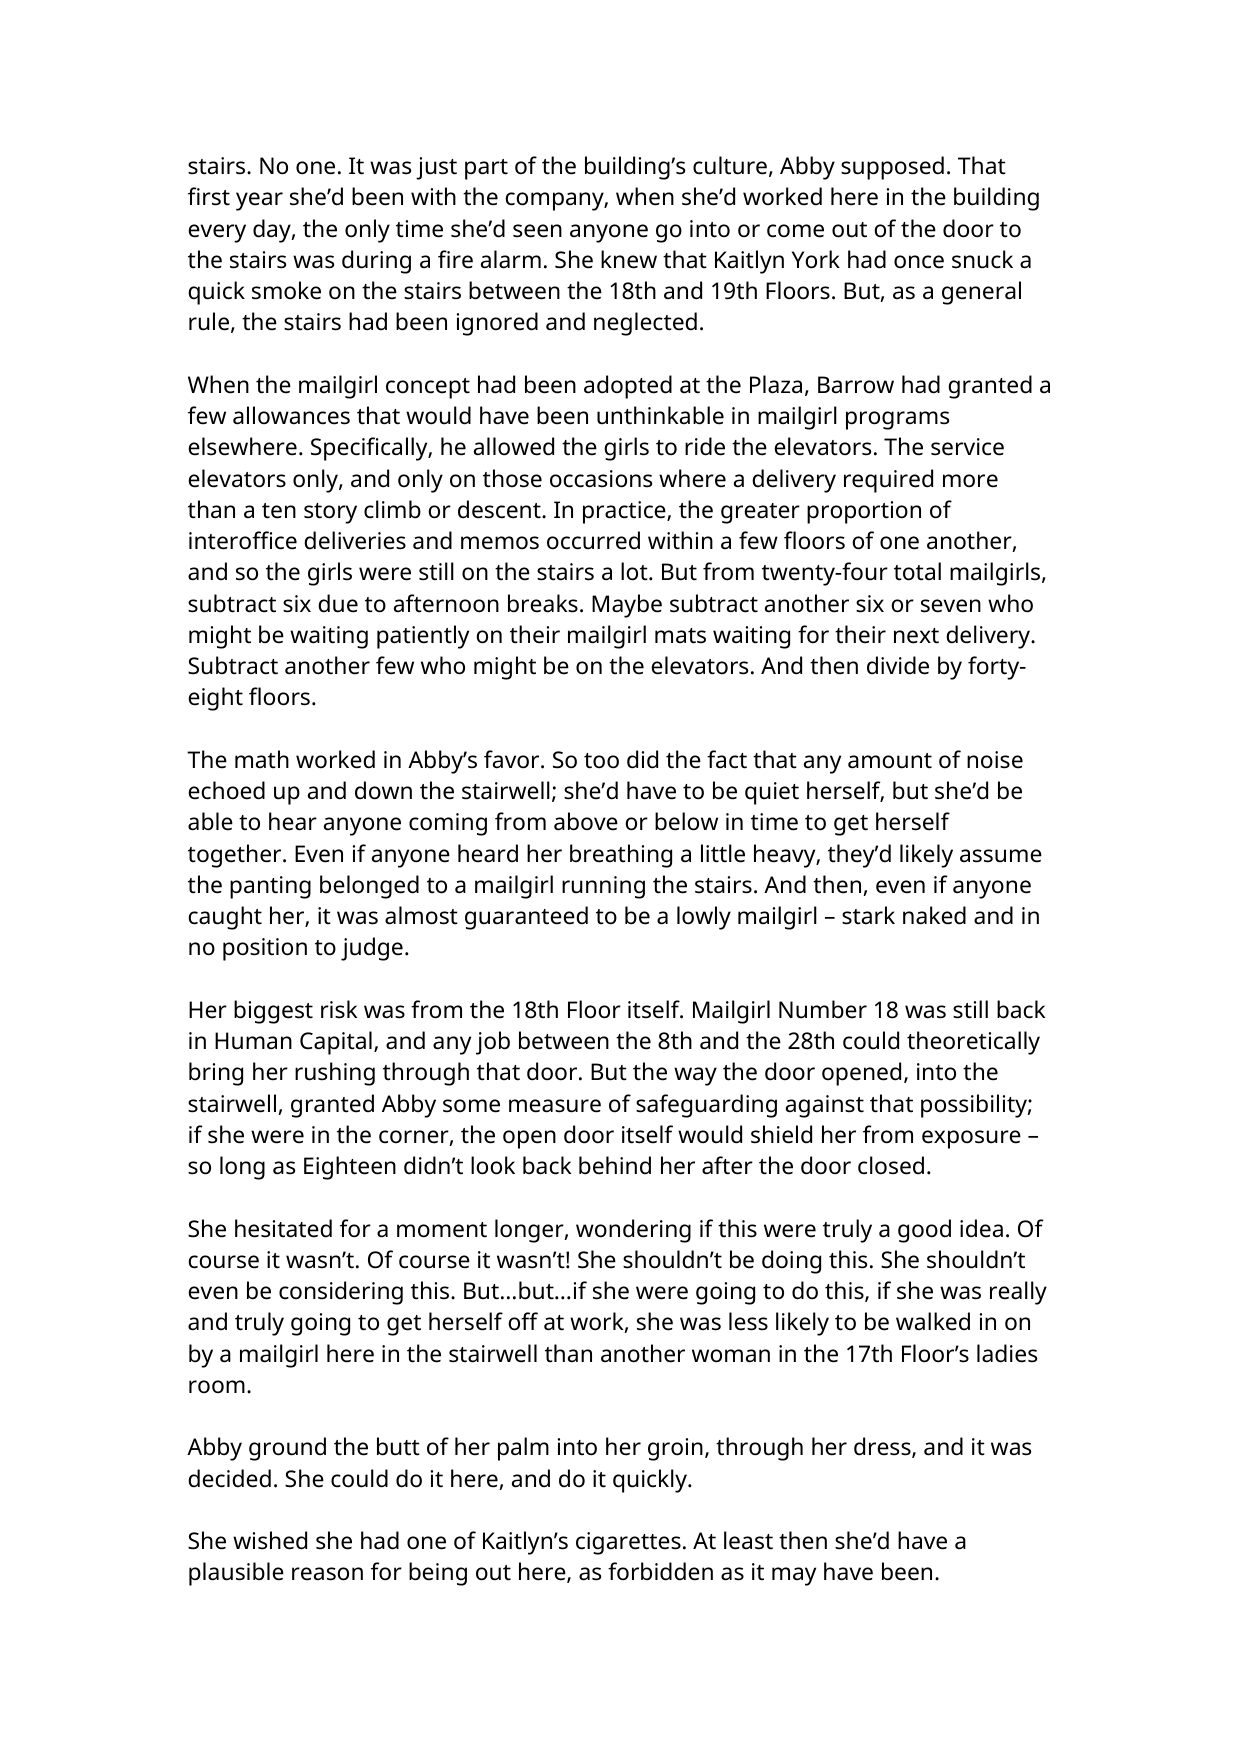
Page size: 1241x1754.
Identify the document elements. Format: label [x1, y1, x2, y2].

text [187, 150, 1053, 1587]
